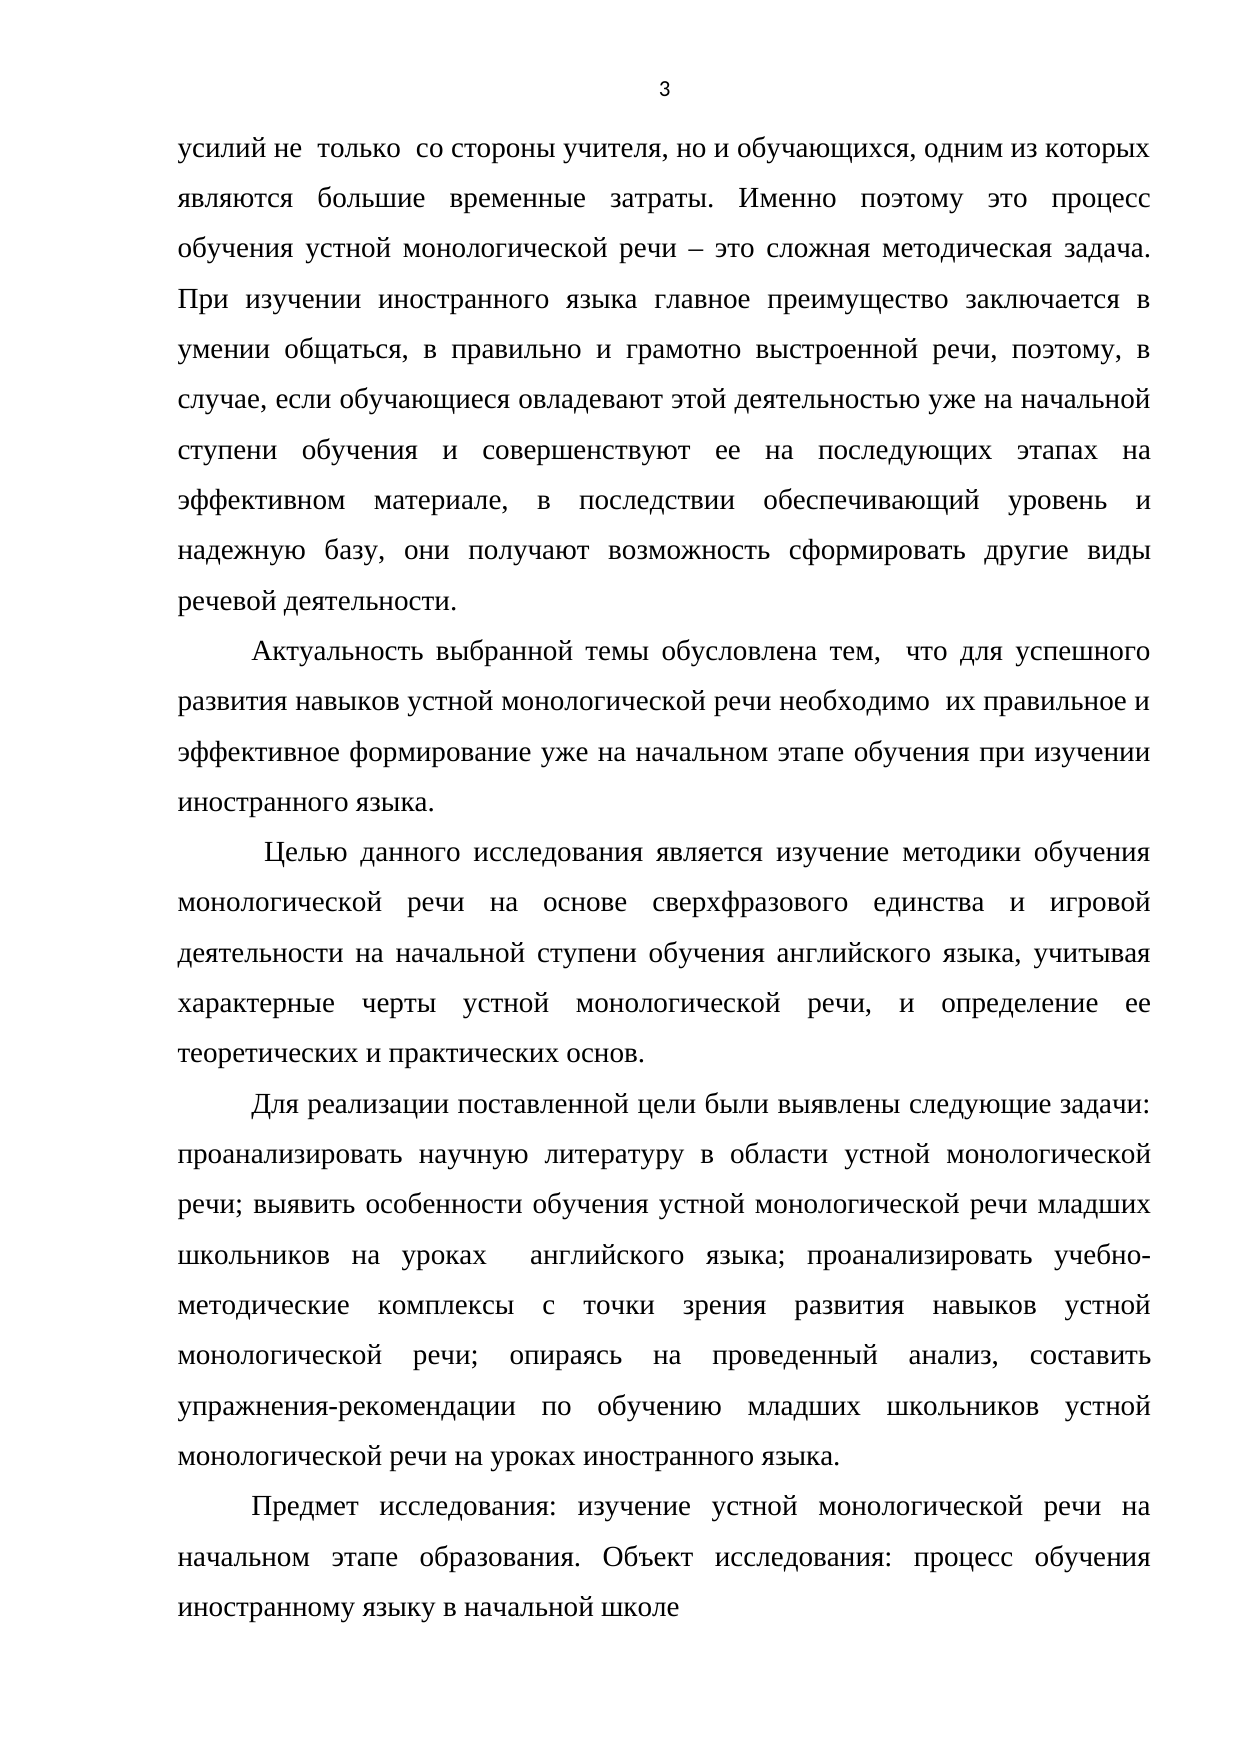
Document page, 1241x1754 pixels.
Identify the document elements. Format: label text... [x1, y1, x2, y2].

text Предмет исследования: изучение устной монологической речи на начальном этапе образования. Объект исследования: процесс обучения иностранному языку в начальной школе [177, 1488, 1152, 1622]
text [177, 130, 1152, 616]
text Целью данного исследования является изучение методики обучения монологической речи на основе сверхфразового единства и игровой деятельности на начальной ступени обучения английского языка, учитывая характерные черты устной монологической речи, и определение ее теоретических и практических основ. [177, 834, 1152, 1069]
text Для реализации поставленной цели были выявлены следующие задачи: проанализировать научную литературу в области устной монологической речи; выявить особенности обучения устной монологической речи младших школьников на уроках английского языка; проанализировать учебно-методические комплексы с точки зрения развития навыков устной монологической речи; опираясь на проведенный анализ, составить упражнения-рекомендации по обучению младших школьников устной монологической речи на уроках иностранного языка. [177, 1086, 1152, 1472]
text Актуальность выбранной темы обусловлена тем, что для успешного развития навыков устной монологической речи необходимо их правильное и эффективное формирование уже на начальном этапе обучения при изучении иностранного языка. [177, 633, 1152, 817]
